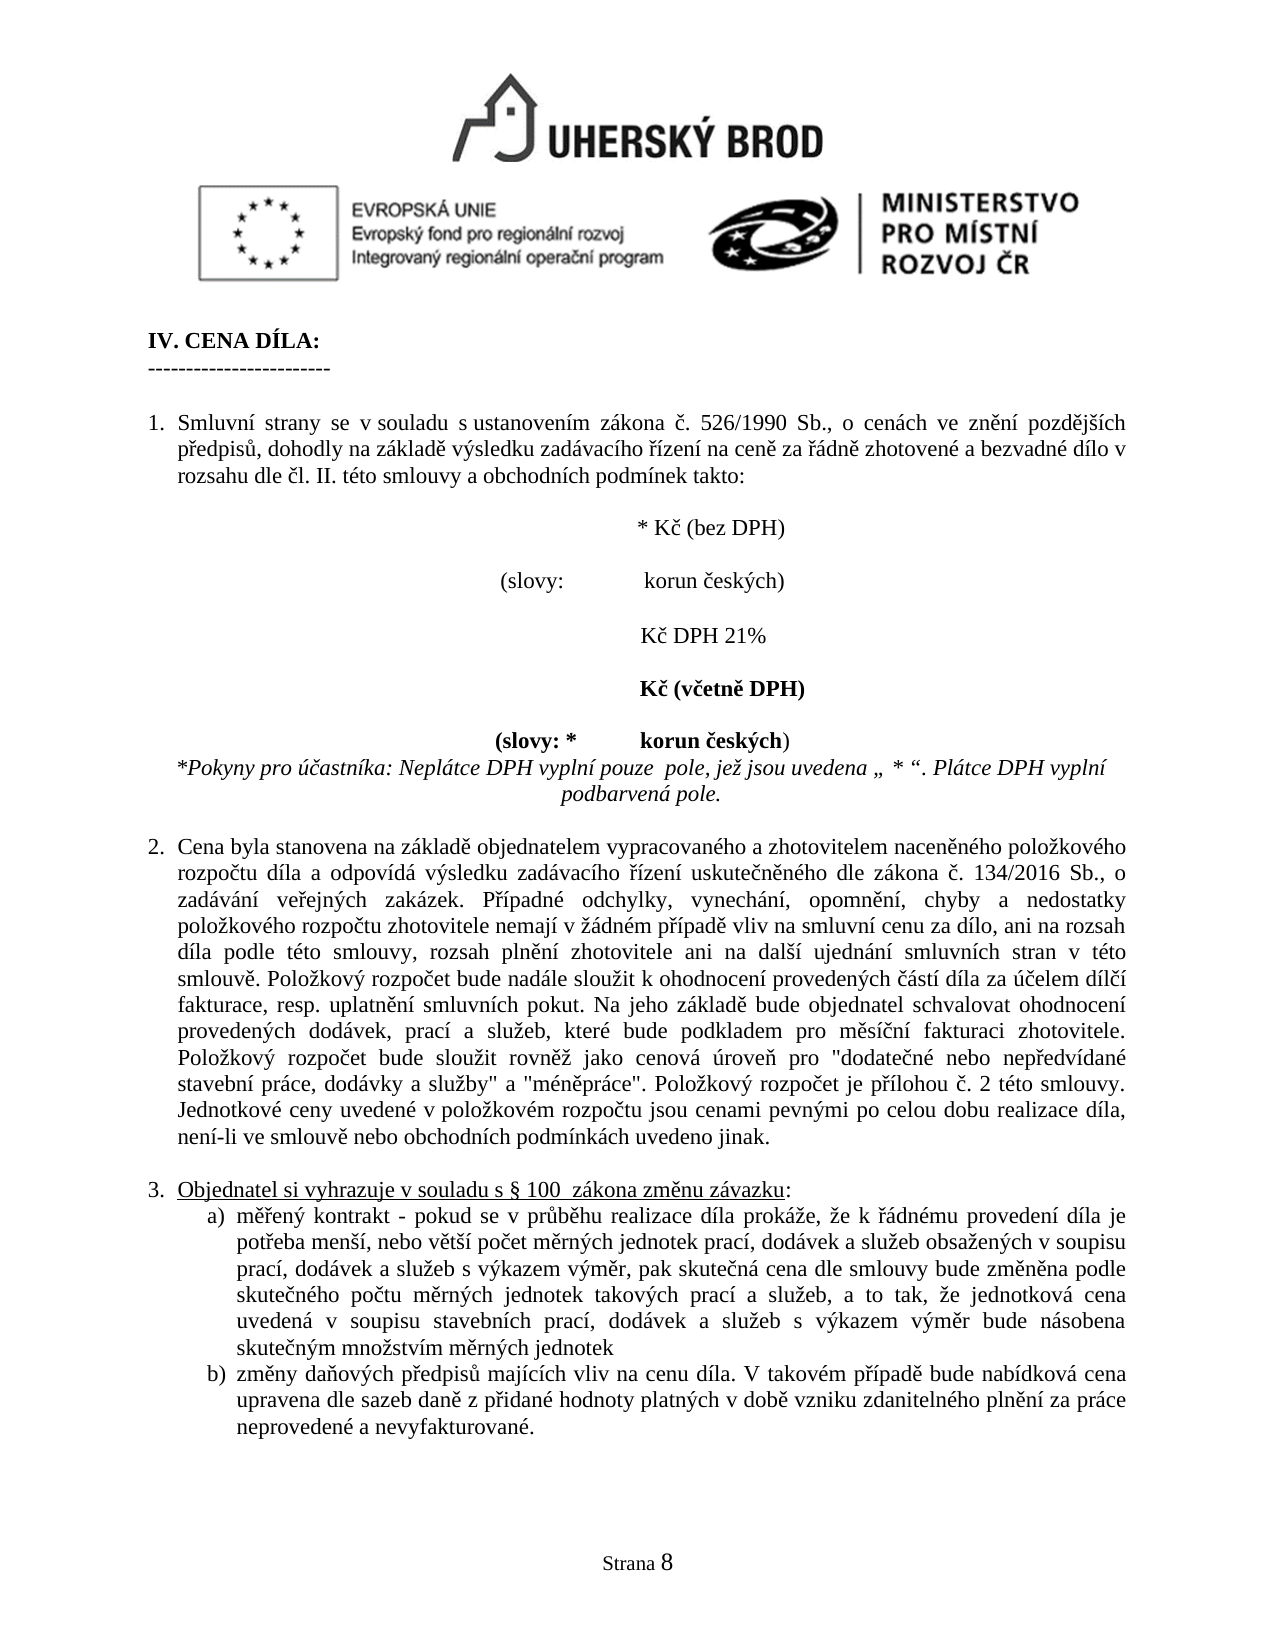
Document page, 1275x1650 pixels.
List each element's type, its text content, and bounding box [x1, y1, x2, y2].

text * Kč (bez DPH) [148, 514, 1137, 541]
list Cena byla stanovena na základě objednatelem vypracovaného a zhotovitelem naceněného položkového rozpočtu díla a odpovídá výsledku zadávacího řízení uskutečněného dle zákona č. 134/2016 Sb., o zadávání veřejných zakázek. Případné odchylky, vynechání, opomnění, chyby a nedostatky položkového rozpočtu zhotovitele nemají v žádném případě vliv na smluvní cenu za dílo, ani na rozsah díla podle této smlouvy, rozsah plnění zhotovitele ani na další ujednání smluvních stran v této smlouvě. Položkový rozpočet bude nadále sloužit k ohodnocení provedených částí díla za účelem dílčí fakturace, resp. uplatnění smluvních pokut. Na jeho základě bude objednatel schvalovat ohodnocení provedených dodávek, prací a služeb, které bude podkladem pro měsíční fakturaci zhotovitele. Položkový rozpočet bude sloužit rovněž jako cenová úroveň pro "dodatečné nebo nepředvídané stavební práce, dodávky a služby" a "méněpráce". Položkový rozpočet je přílohou č. 2 této smlouvy. Jednotkové ceny uvedené v položkovém rozpočtu jsou cenami pevnými po celou dobu realizace díla, není-li ve smlouvě nebo obchodních podmínkách uvedeno jinak. [148, 833, 1127, 1149]
list Objednatel si vyhrazuje v souladu s § 100 zákona změnu závazku: [148, 1176, 1127, 1202]
text ------------------------ [148, 354, 1137, 409]
text IV. CENA DÍLA: [148, 327, 1137, 354]
text (slovy: korun českých) [148, 567, 1137, 593]
picture [181, 73, 1095, 299]
text *Pokyny pro účastníka: Neplátce DPH vyplní pouze pole, jež jsou uvedena „ * “. Plátce DPH vyplní podbarvená pole. [148, 754, 1137, 807]
text b) změny daňových předpisů majících vliv na cenu díla. V takovém případě bude nabídková cena upravena dle sazeb daně z přidané hodnoty platných v době vzniku zdanitelného plnění za práce neprovedené a nevyfakturované. [207, 1360, 1127, 1439]
text (slovy: * korun českých) [148, 728, 1137, 754]
list Smluvní strany se v souladu s ustanovením zákona č. 526/1990 Sb., o cenách ve znění pozdějších předpisů, dohodly na základě výsledku zadávacího řízení na ceně za řádně zhotovené a bezvadné dílo v rozsahu dle čl. II. této smlouvy a obchodních podmínek takto: [148, 409, 1127, 488]
text Kč DPH 21% [148, 622, 1137, 648]
text a) měřený kontrakt - pokud se v průběhu realizace díla prokáže, že k řádnému provedení díla je potřeba menší, nebo větší počet měrných jednotek prací, dodávek a služeb obsažených v soupisu prací, dodávek a služeb s výkazem výměr, pak skutečná cena dle smlouvy bude změněna podle skutečného počtu měrných jednotek takových prací a služeb, a to tak, že jednotková cena uvedená v soupisu stavebních prací, dodávek a služeb s výkazem výměr bude násobena skutečným množstvím měrných jednotek [207, 1202, 1127, 1360]
text Kč (včetně DPH) [148, 675, 1137, 701]
